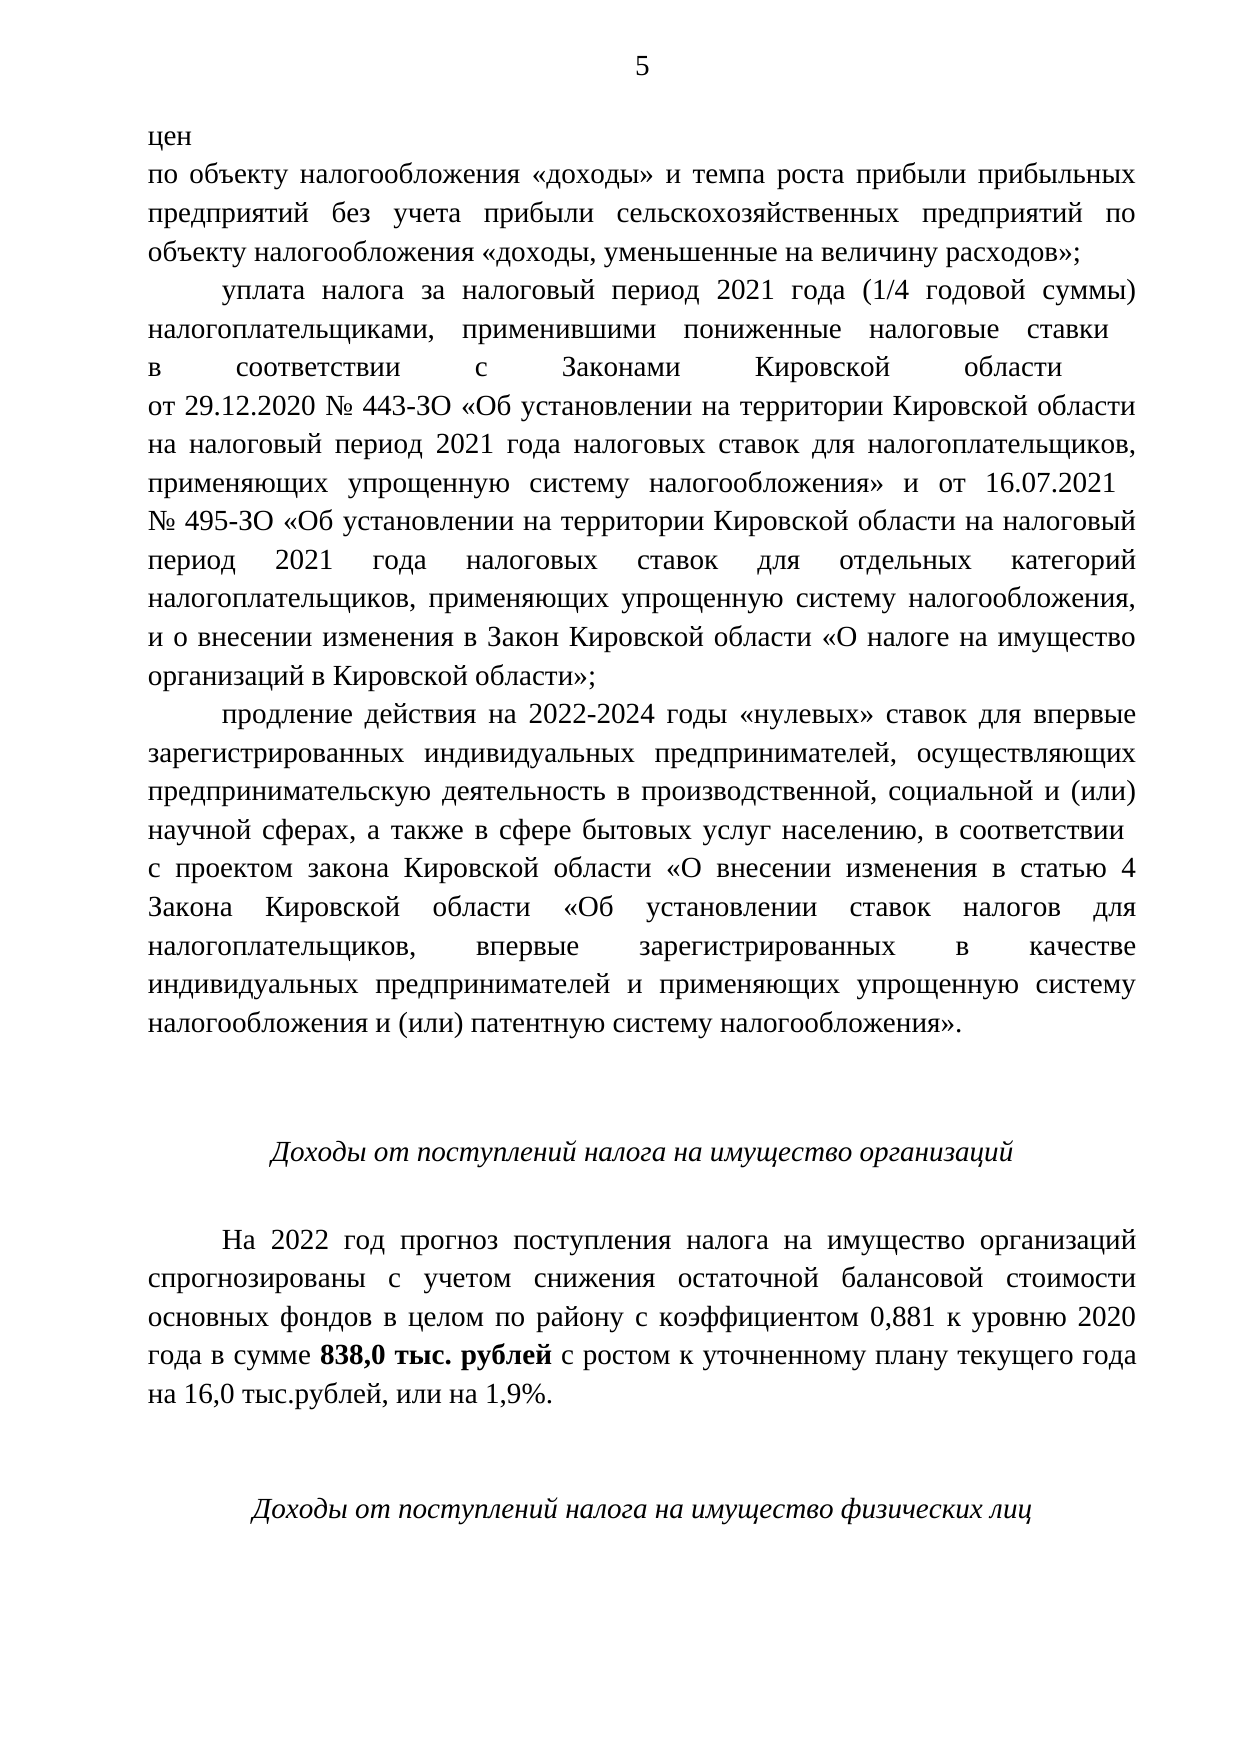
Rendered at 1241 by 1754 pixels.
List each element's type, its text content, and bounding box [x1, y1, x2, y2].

text уплата налога за налоговый период 2021 года (1/4 годовой суммы) налогоплательщиками, применившими пониженные налоговые ставки в соответствии с Законами Кировской области от 29.12.2020 № 443-ЗО «Об установлении на территории Кировской области на налоговый период 2021 года налоговых ставок для налогоплательщиков, применяющих упрощенную систему налогообложения» и от 16.07.2021 № 495-ЗО «Об установлении на территории Кировской области на налоговый период 2021 года налоговых ставок для отдельных категорий налогоплательщиков, применяющих упрощенную систему налогообложения, и о внесении изменения в Закон Кировской области «О налоге на имущество организаций в Кировской области»; [148, 272, 1137, 691]
title Доходы от поступлений налога на имущество физических лиц [148, 1492, 1137, 1525]
text На 2022 год прогноз поступления налога на имущество организаций спрогнозированы с учетом снижения остаточной балансовой стоимости основных фондов в целом по району с коэффициентом 0,881 к уровню 2020 года в сумме 838,0 тыс. рублей с ростом к уточненному плану текущего года на 16,0 тыс.рублей, или на 1,9%. [148, 1222, 1137, 1409]
title Доходы от поступлений налога на имущество организаций [148, 1134, 1137, 1167]
text продление действия на 2022-2024 годы «нулевых» ставок для впервые зарегистрированных индивидуальных предпринимателей, осуществляющих предпринимательскую деятельность в производственной, социальной и (или) научной сферах, а также в сфере бытовых услуг населению, в соответствии с проектом закона Кировской области «О внесении изменения в статью 4 Закона Кировской области «Об установлении ставок налогов для налогоплательщиков, впервые зарегистрированных в качестве индивидуальных предпринимателей и применяющих упрощенную систему налогообложения и (или) патентную систему налогообложения». [148, 696, 1137, 1038]
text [148, 118, 1137, 267]
